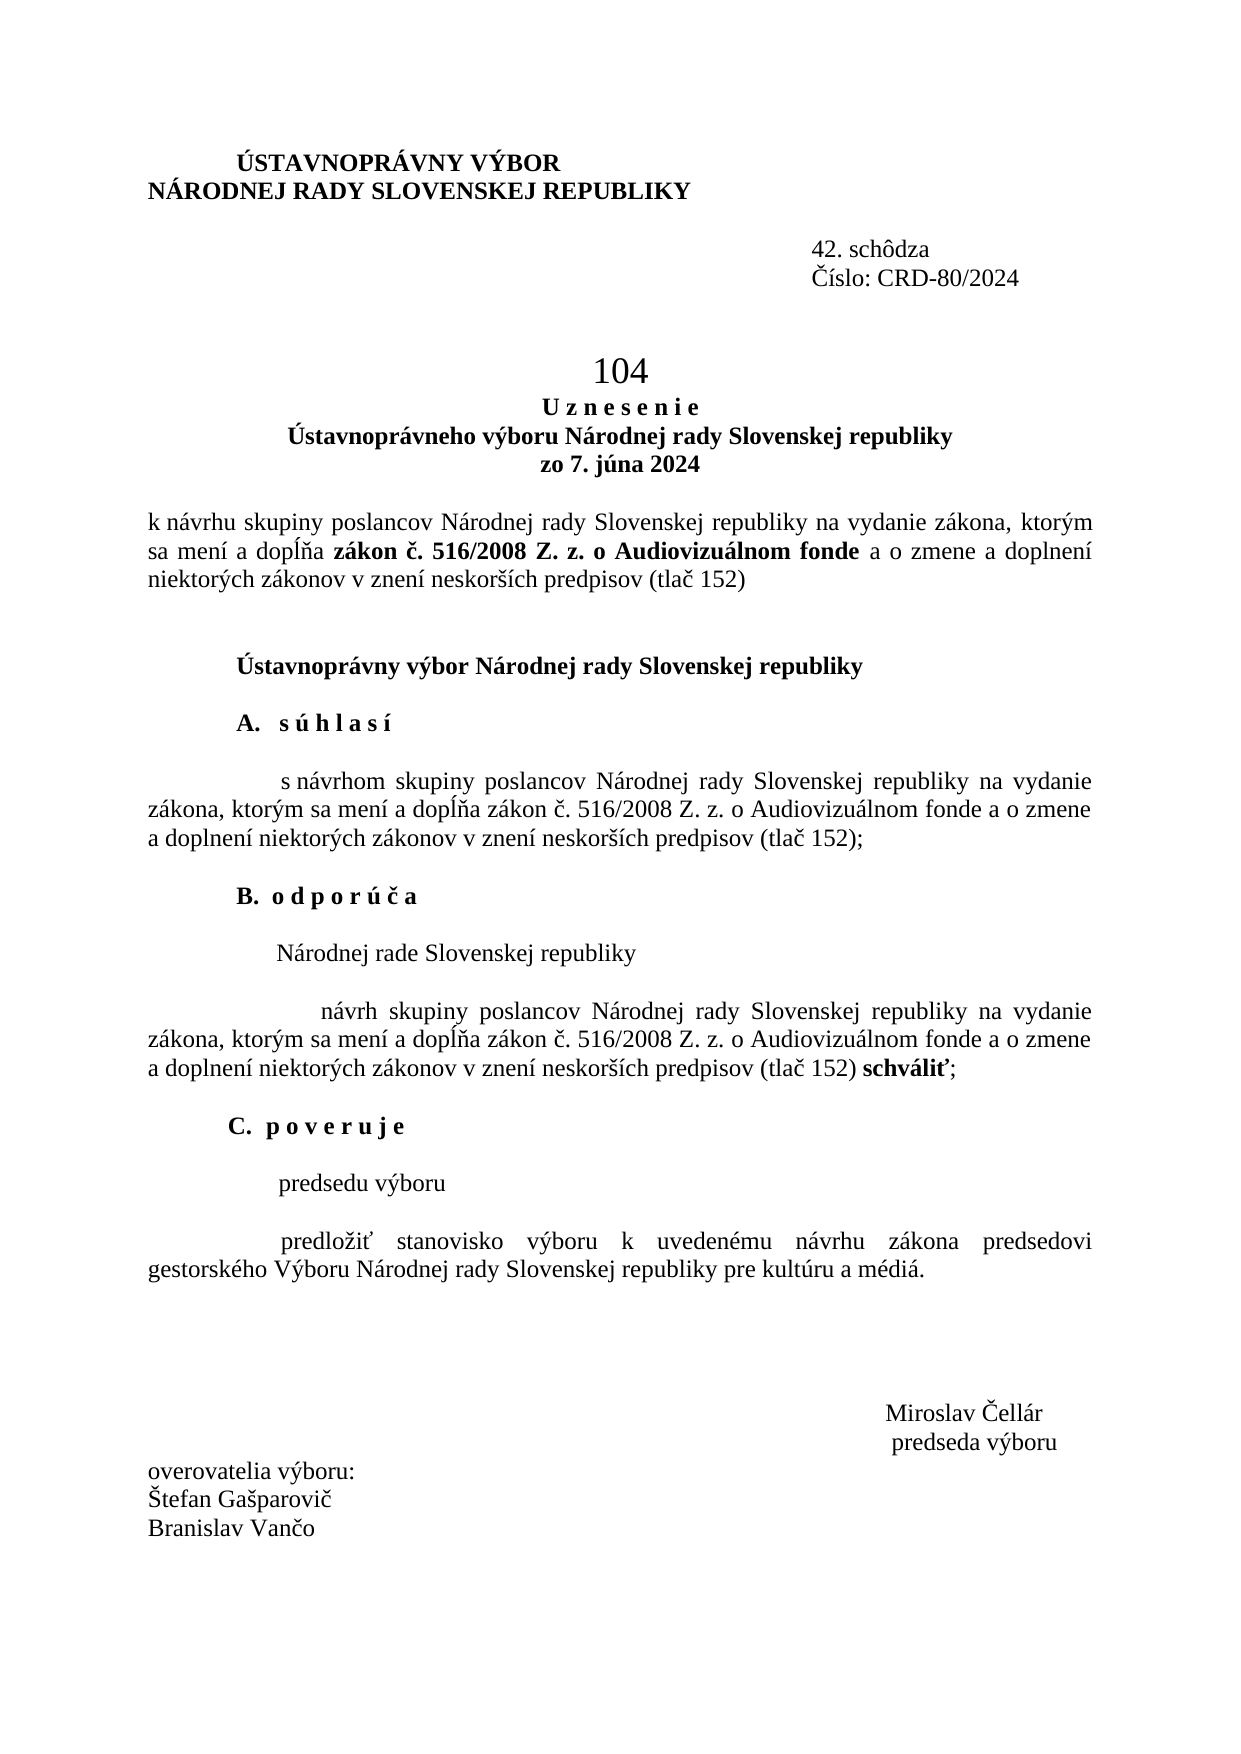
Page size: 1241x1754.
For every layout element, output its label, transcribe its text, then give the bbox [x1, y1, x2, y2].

subtitle ÚSTAVNOPRÁVNY VÝBOR [236, 148, 1093, 176]
text 42. schôdza [148, 234, 1093, 263]
text predsedu výboru [148, 1168, 1093, 1197]
text NÁRODNEJ RADY SLOVENSKEJ REPUBLIKY [148, 176, 1093, 205]
text s návrhom skupiny poslancov Národnej rady Slovenskej republiky na vydanie zákona, ktorým sa mení a dopĺňa zákon č. 516/2008 Z. z. o Audiovizuálnom fonde a o zmene a doplnení niektorých zákonov v znení neskorších predpisov (tlač 152); [148, 766, 1093, 852]
text k návrhu skupiny poslancov Národnej rady Slovenskej republiky na vydanie zákona, ktorým sa mení a dopĺňa zákon č. 516/2008 Z. z. o Audiovizuálnom fonde a o zmene a doplnení niektorých zákonov v znení neskorších predpisov (tlač 152) [148, 507, 1093, 593]
text A. s ú h l a s í [148, 708, 1093, 737]
text overovatelia výboru: [148, 1456, 1093, 1484]
text Štefan Gašparovič [148, 1484, 1093, 1513]
text U z n e s e n i e [148, 392, 1093, 421]
text C. p o v e r u j e [148, 1111, 1093, 1139]
text predložiť stanovisko výboru k uvedenému návrhu zákona predsedovi gestorského Výboru Národnej rady Slovenskej republiky pre kultúru a médiá. [148, 1226, 1093, 1283]
text predseda výboru [148, 1427, 1093, 1456]
text návrh skupiny poslancov Národnej rady Slovenskej republiky na vydanie zákona, ktorým sa mení a dopĺňa zákon č. 516/2008 Z. z. o Audiovizuálnom fonde a o zmene a doplnení niektorých zákonov v znení neskorších predpisov (tlač 152) schváliť; [148, 996, 1093, 1082]
text Branislav Vančo [148, 1513, 1093, 1542]
text Miroslav Čellár [148, 1398, 1093, 1427]
text Ústavnoprávny výbor Národnej rady Slovenskej republiky [148, 651, 1093, 679]
text zo 7. júna 2024 [148, 449, 1093, 478]
text B. o d p o r ú č a [148, 881, 1093, 909]
text Číslo: CRD-80/2024 [729, 263, 1093, 291]
text Ústavnoprávneho výboru Národnej rady Slovenskej republiky [148, 421, 1093, 449]
text Národnej rade Slovenskej republiky [148, 938, 1093, 967]
text 104 [148, 349, 1093, 392]
